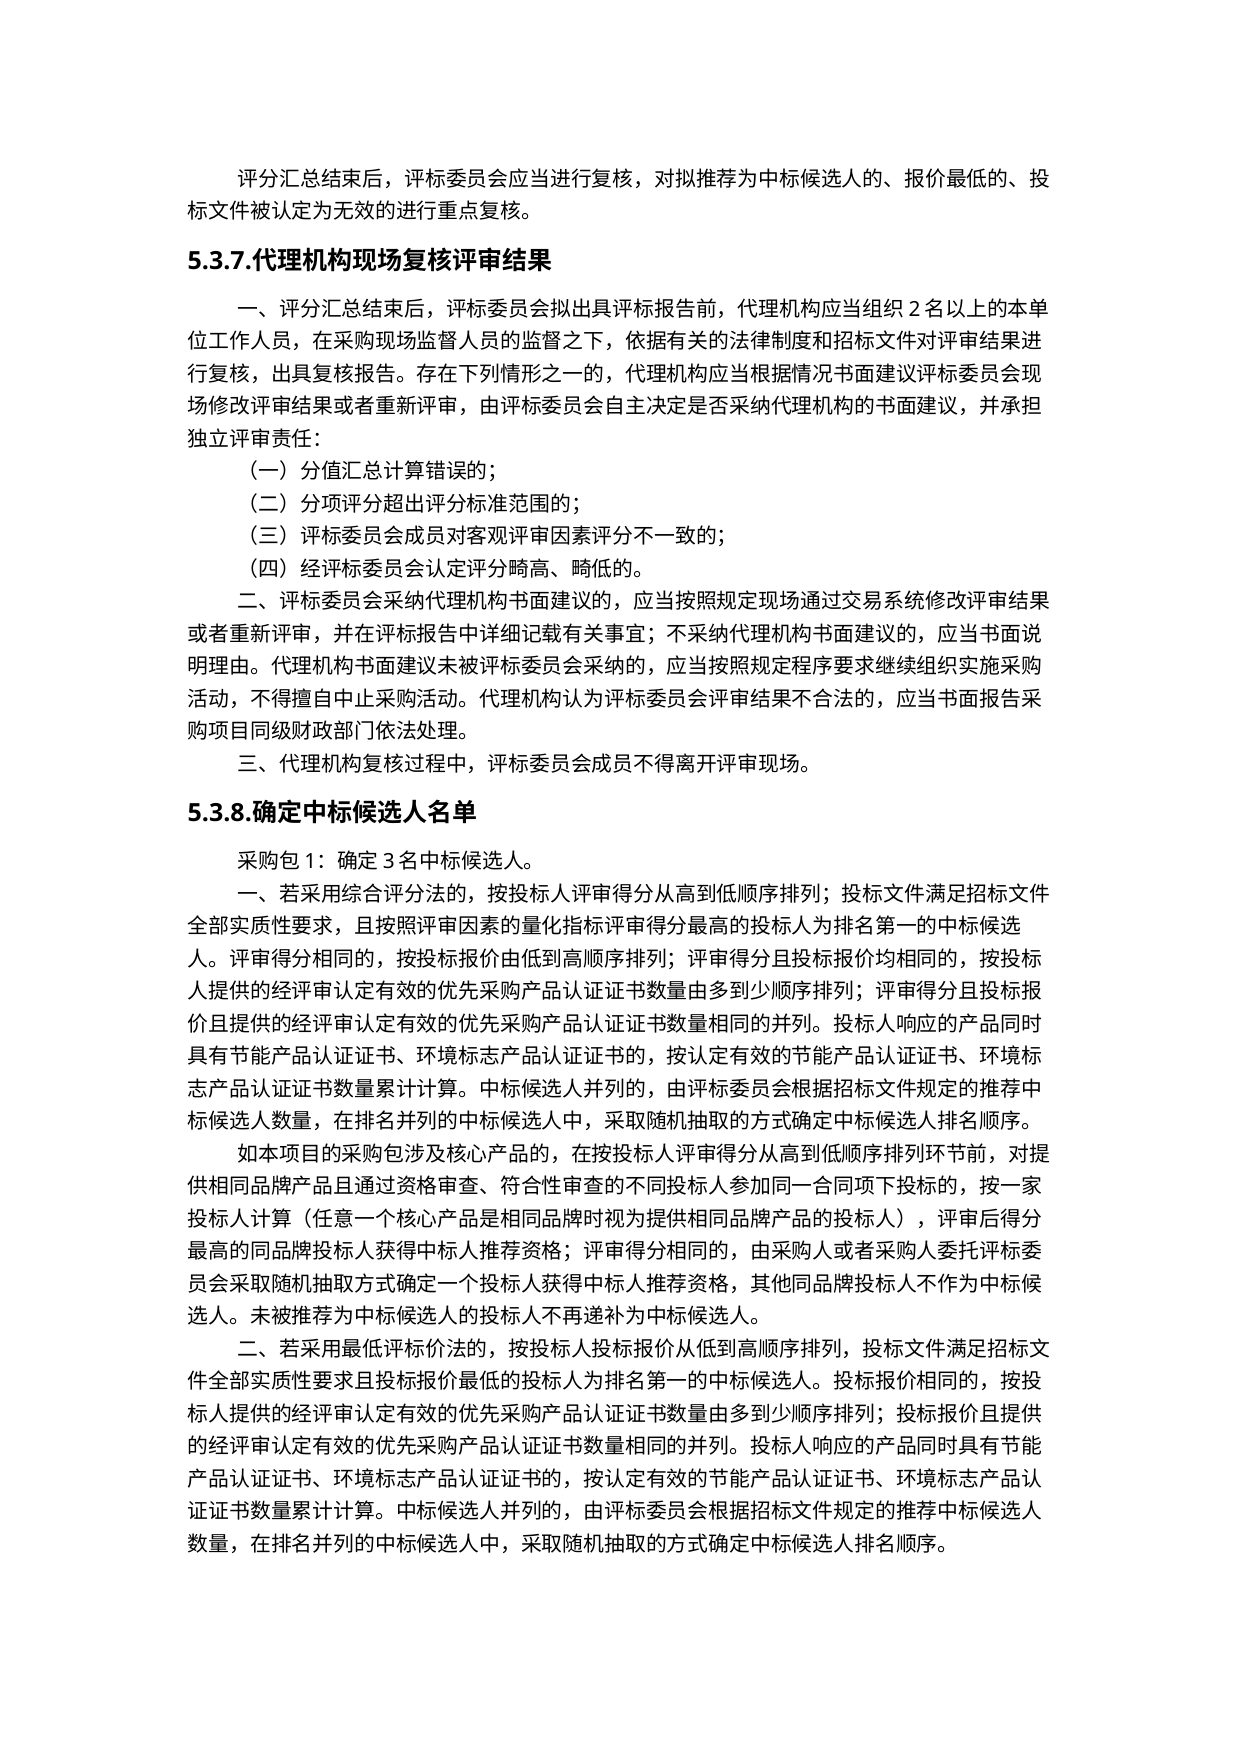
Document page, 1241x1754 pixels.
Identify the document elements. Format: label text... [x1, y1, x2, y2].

text 一、评分汇总结束后，评标委员会拟出具评标报告前，代理机构应当组织2名以上的本单位工作人员，在采购现场监督人员的监督之下，依据有关的法律制度和招标文件对评审结果进行复核，出具复核报告。存在下列情形之一的，代理机构应当根据情况书面建议评标委员会现场修改评审结果或者重新评审，由评标委员会自主决定是否采纳代理机构的书面建议，并承担独立评审责任： [187, 292, 1053, 454]
text 三、代理机构复核过程中，评标委员会成员不得离开评审现场。 [187, 747, 1053, 779]
text 5.3.7.代理机构现场复核评审结果 [187, 227, 1053, 292]
text 二、若采用最低评标价法的，按投标人投标报价从低到高顺序排列，投标文件满足招标文件全部实质性要求且投标报价最低的投标人为排名第一的中标候选人。投标报价相同的，按投标人提供的经评审认定有效的优先采购产品认证证书数量由多到少顺序排列；投标报价且提供的经评审认定有效的优先采购产品认证证书数量相同的并列。投标人响应的产品同时具有节能产品认证证书、环境标志产品认证证书的，按认定有效的节能产品认证证书、环境标志产品认证证书数量累计计算。中标候选人并列的，由评标委员会根据招标文件规定的推荐中标候选人数量，在排名并列的中标候选人中，采取随机抽取的方式确定中标候选人排名顺序。 [187, 1332, 1053, 1559]
text 5.3.8.确定中标候选人名单 [187, 779, 1053, 844]
text 二、评标委员会采纳代理机构书面建议的，应当按照规定现场通过交易系统修改评审结果或者重新评审，并在评标报告中详细记载有关事宜；不采纳代理机构书面建议的，应当书面说明理由。代理机构书面建议未被评标委员会采纳的，应当按照规定程序要求继续组织实施采购活动，不得擅自中止采购活动。代理机构认为评标委员会评审结果不合法的，应当书面报告采购项目同级财政部门依法处理。 [187, 584, 1053, 747]
text （三）评标委员会成员对客观评审因素评分不一致的； [187, 519, 1053, 552]
text 采购包1：确定3名中标候选人。 [187, 844, 1053, 877]
text 如本项目的采购包涉及核心产品的，在按投标人评审得分从高到低顺序排列环节前，对提供相同品牌产品且通过资格审查、符合性审查的不同投标人参加同一合同项下投标的，按一家投标人计算（任意一个核心产品是相同品牌时视为提供相同品牌产品的投标人），评审后得分最高的同品牌投标人获得中标人推荐资格；评审得分相同的，由采购人或者采购人委托评标委员会采取随机抽取方式确定一个投标人获得中标人推荐资格，其他同品牌投标人不作为中标候选人。未被推荐为中标候选人的投标人不再递补为中标候选人。 [187, 1137, 1053, 1332]
text （四）经评标委员会认定评分畸高、畸低的。 [187, 552, 1053, 584]
text （二）分项评分超出评分标准范围的； [187, 487, 1053, 519]
text 一、若采用综合评分法的，按投标人评审得分从高到低顺序排列；投标文件满足招标文件全部实质性要求，且按照评审因素的量化指标评审得分最高的投标人为排名第一的中标候选人。评审得分相同的，按投标报价由低到高顺序排列；评审得分且投标报价均相同的，按投标人提供的经评审认定有效的优先采购产品认证证书数量由多到少顺序排列；评审得分且投标报价且提供的经评审认定有效的优先采购产品认证证书数量相同的并列。投标人响应的产品同时具有节能产品认证证书、环境标志产品认证证书的，按认定有效的节能产品认证证书、环境标志产品认证证书数量累计计算。中标候选人并列的，由评标委员会根据招标文件规定的推荐中标候选人数量，在排名并列的中标候选人中，采取随机抽取的方式确定中标候选人排名顺序。 [187, 877, 1053, 1137]
text 评分汇总结束后，评标委员会应当进行复核，对拟推荐为中标候选人的、报价最低的、投标文件被认定为无效的进行重点复核。 [187, 162, 1053, 227]
text （一）分值汇总计算错误的； [187, 454, 1053, 487]
